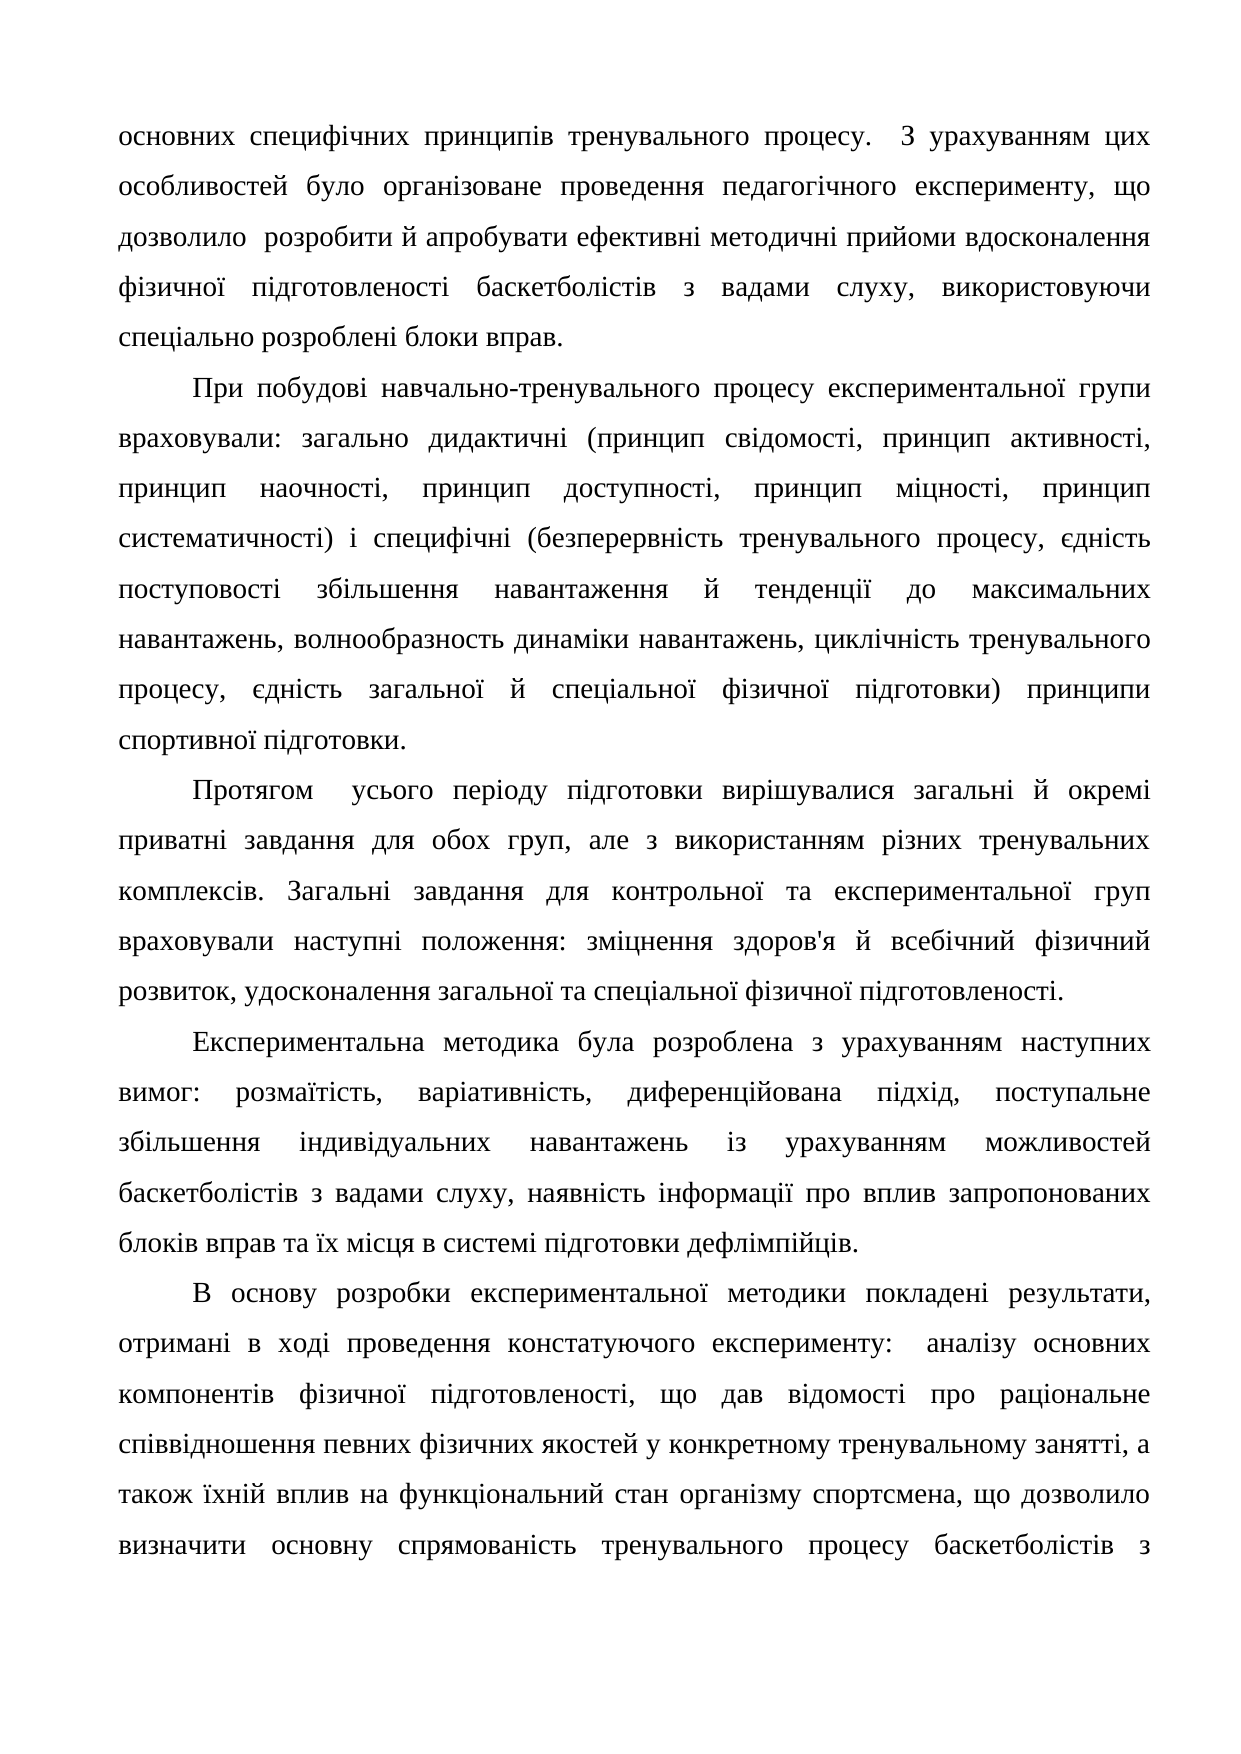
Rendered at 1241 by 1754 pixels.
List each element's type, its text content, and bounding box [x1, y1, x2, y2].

text Експериментальна методика була розроблена з урахуванням наступних вимог: розмаїтість, варіативність, диференційована підхід, поступальне збільшення індивідуальних навантажень із урахуванням можливостей баскетболістів з вадами слуху, наявність інформації про вплив запропонованих блоків вправ та їх місця в системі підготовки дефлімпійців. [118, 1024, 1152, 1258]
text При побудові навчально-тренувального процесу експериментальної групи враховували: загально дидактичні (принцип свідомості, принцип активності, принцип наочності, принцип доступності, принцип міцності, принцип систематичності) і специфічні (безперервність тренувального процесу, єдність поступовості збільшення навантаження й тенденції до максимальних навантажень, волнообразность динаміки навантажень, циклічність тренувального процесу, єдність загальної й спеціальної фізичної підготовки) принципи спортивної підготовки. [118, 370, 1152, 755]
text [118, 118, 1152, 353]
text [118, 1275, 1152, 1560]
text Протягом усього періоду підготовки вирішувалися загальні й окремі приватні завдання для обох груп, але з використанням різних тренувальних комплексів. Загальні завдання для контрольної та експериментальної груп враховували наступні положення: зміцнення здоров'я й всебічний фізичний розвиток, удосконалення загальної та спеціальної фізичної підготовленості. [118, 772, 1152, 1007]
